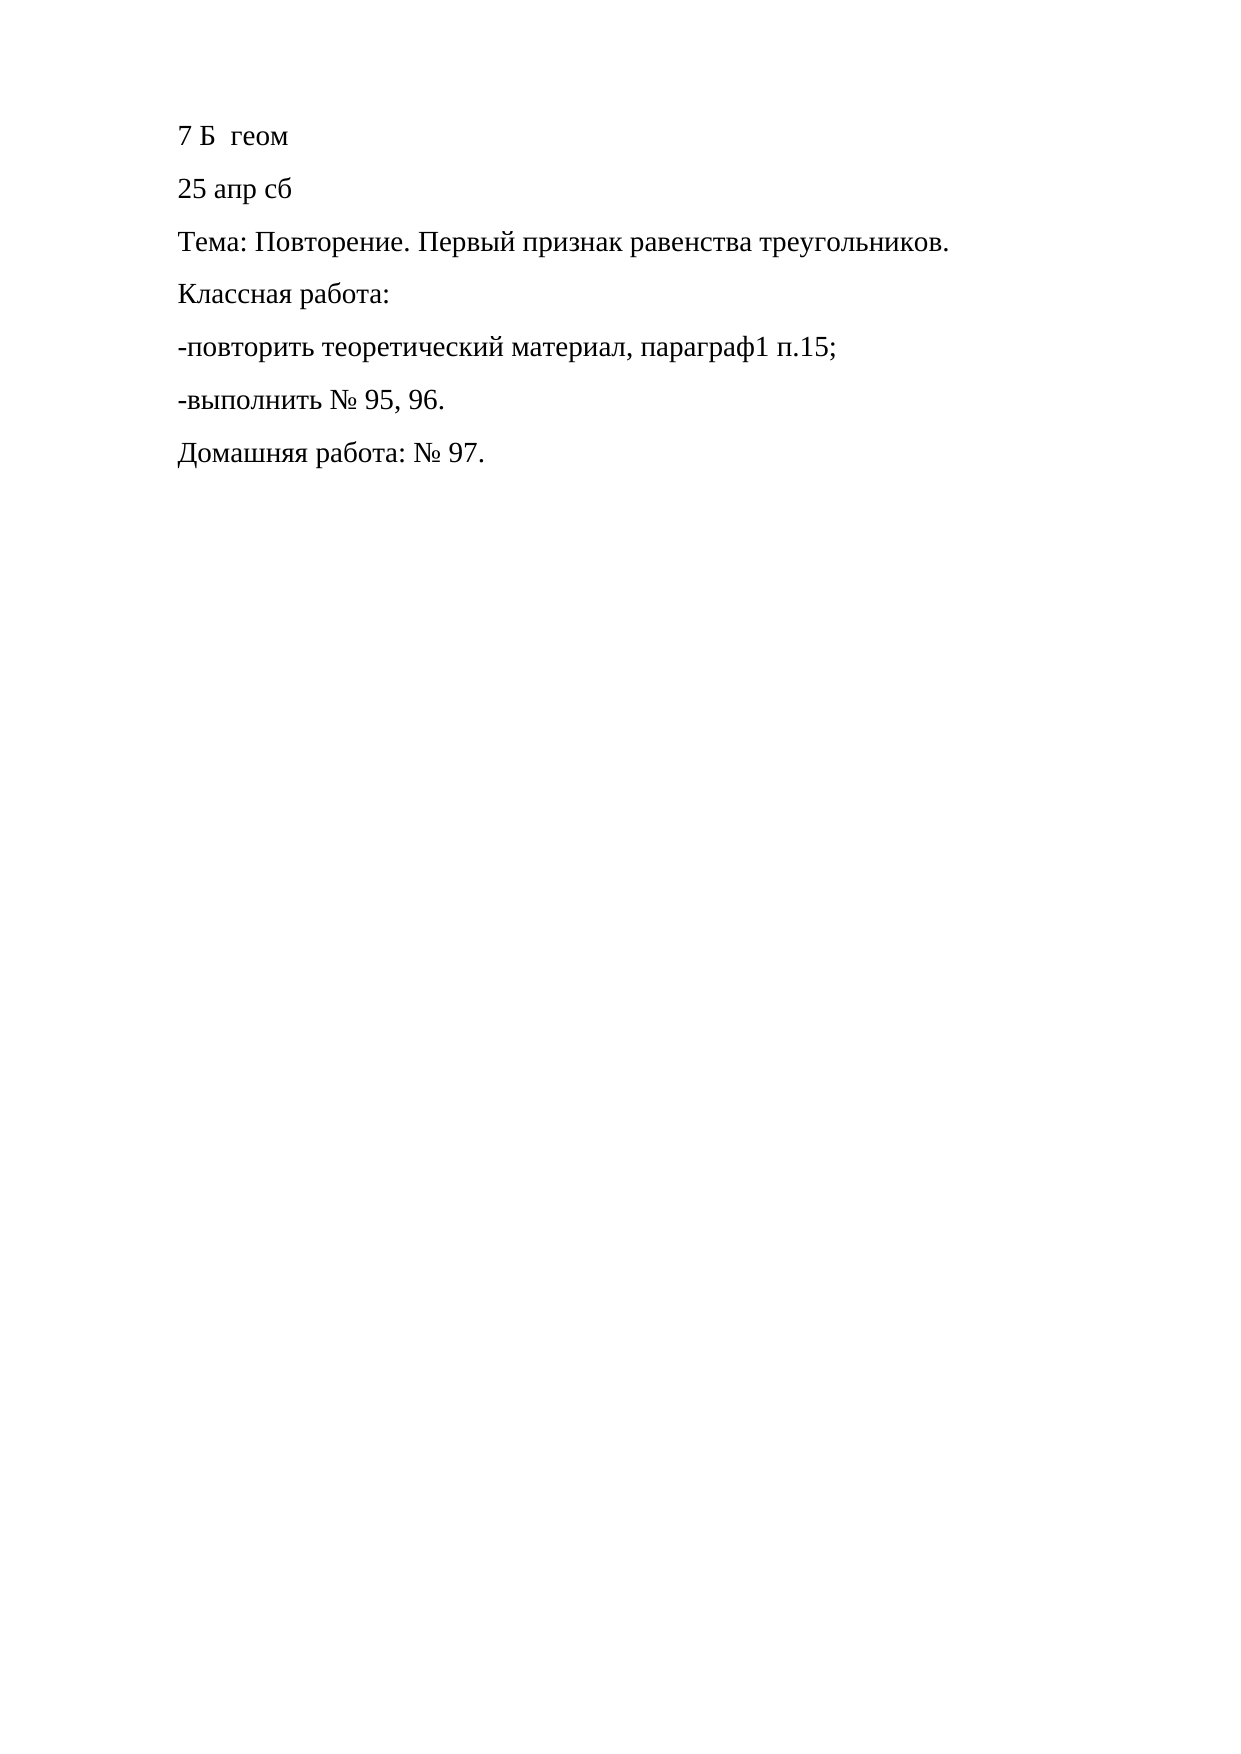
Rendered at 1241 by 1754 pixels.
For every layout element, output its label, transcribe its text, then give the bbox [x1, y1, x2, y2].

text 25 апр сб [177, 171, 1152, 204]
text -повторить теоретический материал, параграф1 п.15; [177, 329, 1152, 363]
text Домашняя работа: № 97. [177, 435, 1152, 468]
text Классная работа: [177, 277, 1152, 310]
text Тема: Повторение. Первый признак равенства треугольников. [177, 224, 1152, 257]
text -выполнить № 95, 96. [177, 382, 1152, 416]
text 7 Б геом [177, 118, 1152, 152]
